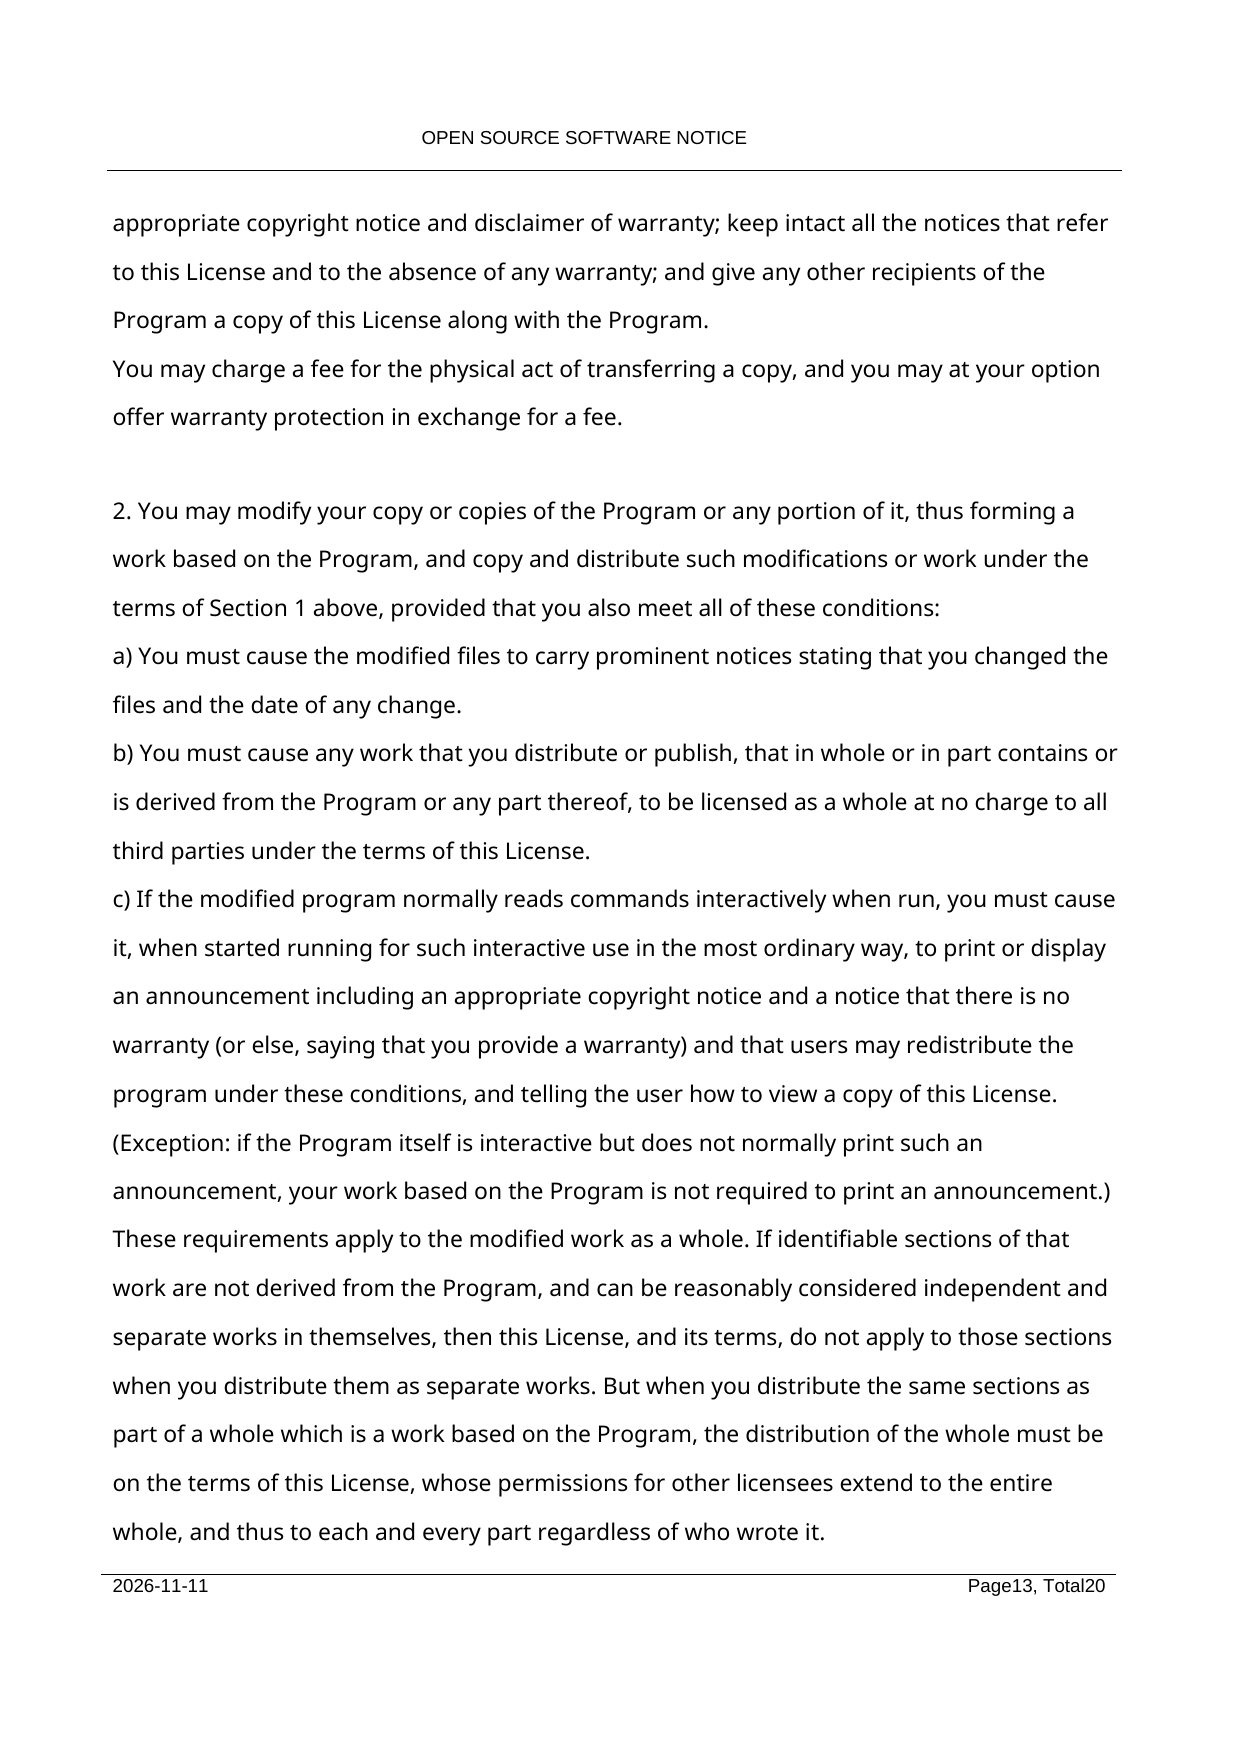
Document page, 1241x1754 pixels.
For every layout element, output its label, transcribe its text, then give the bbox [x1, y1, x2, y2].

text These requirements apply to the modified work as a whole. If identifiable sections of that work are not derived from the Program, and can be reasonably considered independent and separate works in themselves, then this License, and its terms, do not apply to those sections when you distribute them as separate works. But when you distribute the same sections as part of a whole which is a work based on the Program, the distribution of the whole must be on the terms of this License, whose permissions for other licensees extend to the entire whole, and thus to each and every part regardless of who wrote it. [112, 1223, 1128, 1548]
text You may charge a fee for the physical act of transferring a copy, and you may at your option offer warranty protection in exchange for a fee. [112, 352, 1128, 433]
text a) You must cause the modified files to carry prominent notices stating that you changed the files and the date of any change. [112, 639, 1128, 721]
text b) You must cause any work that you distribute or publish, that in whole or in part contains or is derived from the Program or any part thereof, to be licensed as a whole at no charge to all third parties under the terms of this License. [112, 736, 1128, 866]
text c) If the modified program normally reads commands interactively when run, you must cause it, when started running for such interactive use in the most ordinary way, to print or display an announcement including an appropriate copyright notice and a notice that there is no warranty (or else, saying that you provide a warranty) and that users may redistribute the program under these conditions, and telling the user how to view a copy of this License. (Exception: if the Program itself is interactive but does not normally print such an announcement, your work based on the Program is not required to print an announcement.) [112, 882, 1128, 1207]
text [112, 206, 1128, 336]
text 2. You may modify your copy or copies of the Program or any portion of it, thus forming a work based on the Program, and copy and distribute such modifications or work under the terms of Section 1 above, provided that you also meet all of these conditions: [112, 494, 1128, 624]
